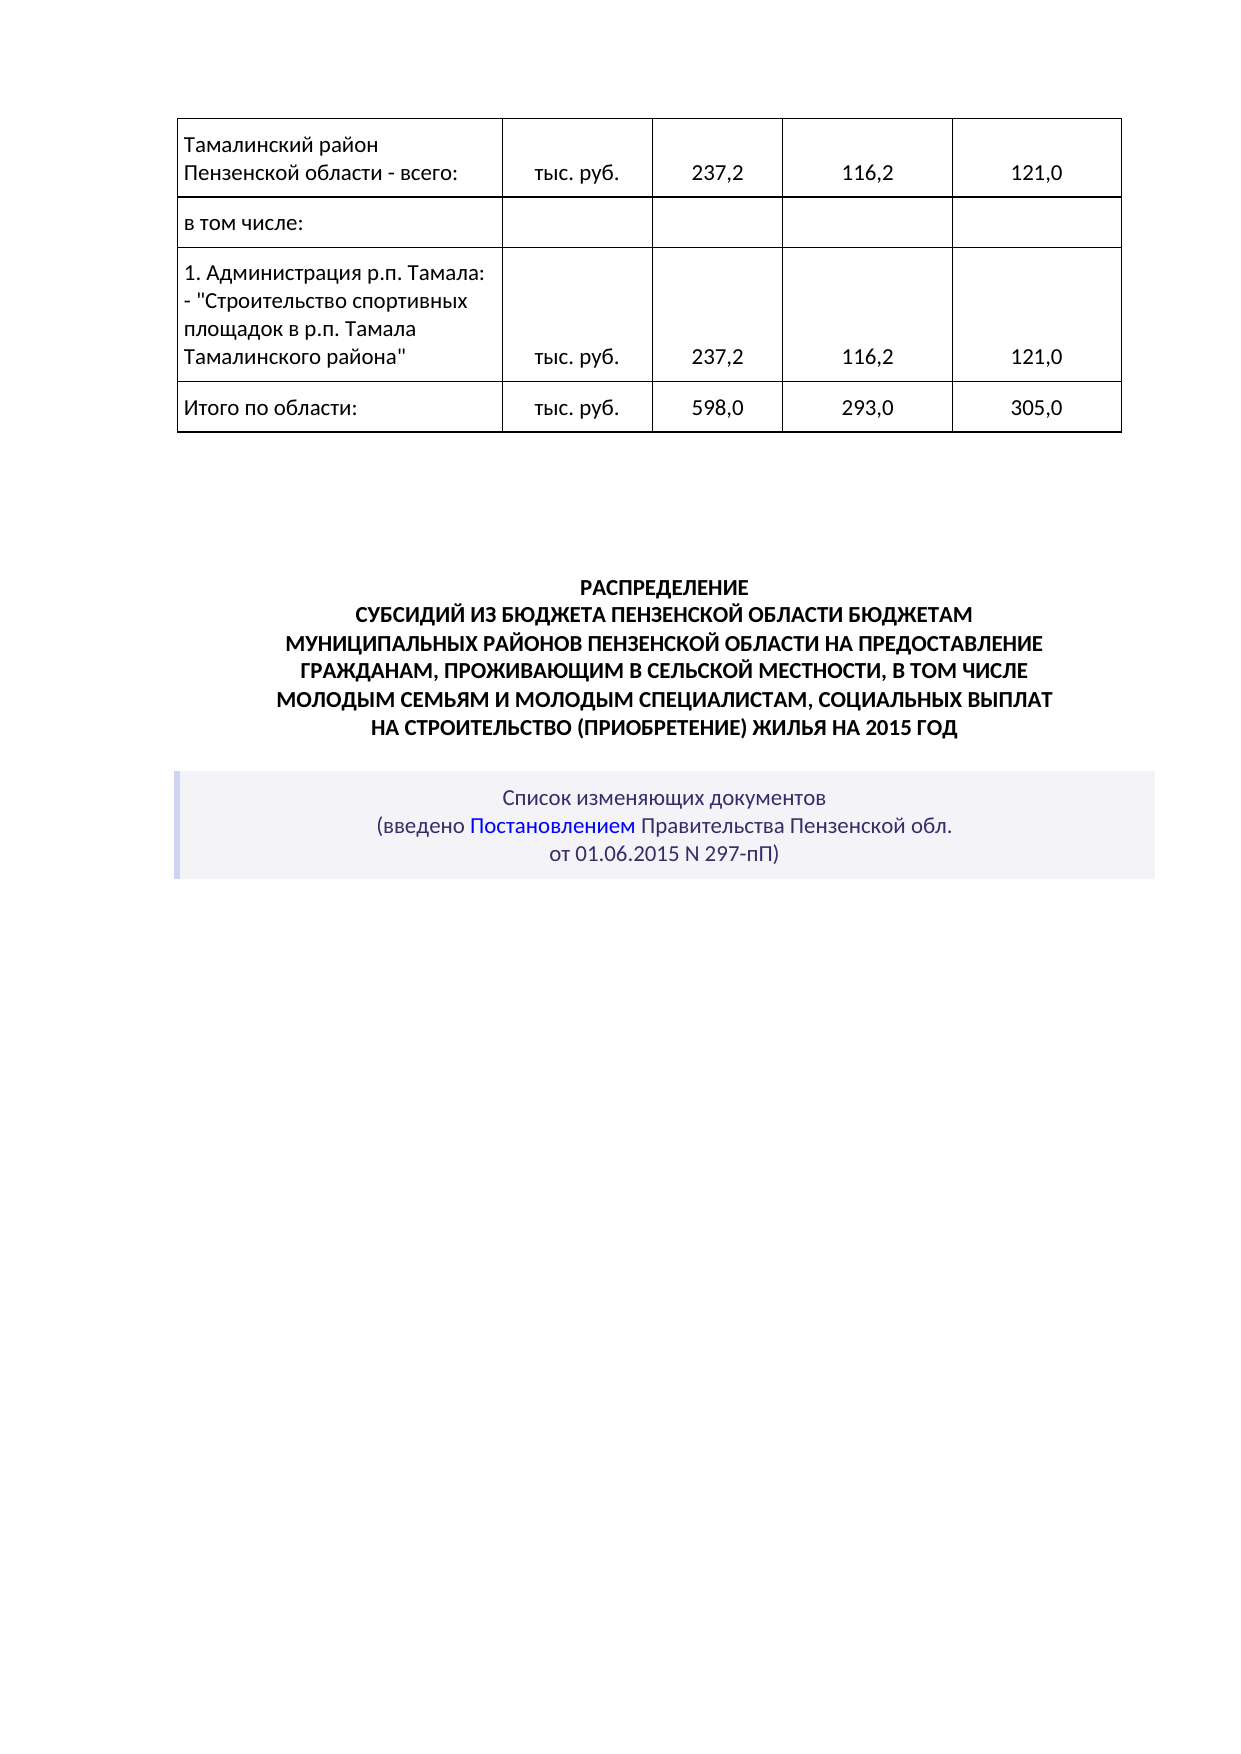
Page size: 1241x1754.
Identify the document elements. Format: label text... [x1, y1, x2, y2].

title ГРАЖДАНАМ, ПРОЖИВАЮЩИМ В СЕЛЬСКОЙ МЕСТНОСТИ, В ТОМ ЧИСЛЕ [177, 657, 1152, 685]
table_cell 305,0 [953, 382, 1121, 431]
table_header Список изменяющих документов (введено Постановлением Правительства Пензенской обл. от 01.06.2015 N 297-пП) [180, 771, 1149, 879]
table_cell 121,0 [953, 119, 1121, 196]
table_cell в том числе: [178, 198, 502, 247]
table_cell 293,0 [783, 382, 952, 431]
table_cell 121,0 [953, 248, 1121, 381]
title РАСПРЕДЕЛЕНИЕ [177, 573, 1152, 601]
table_cell 237,2 [653, 248, 782, 381]
table_cell [783, 198, 952, 247]
table_cell Итого по области: [178, 382, 502, 431]
table_cell 598,0 [653, 382, 782, 431]
table_cell [653, 198, 782, 247]
title МУНИЦИПАЛЬНЫХ РАЙОНОВ ПЕНЗЕНСКОЙ ОБЛАСТИ НА ПРЕДОСТАВЛЕНИЕ [177, 629, 1152, 657]
table_cell 237,2 [653, 119, 782, 196]
title НА СТРОИТЕЛЬСТВО (ПРИОБРЕТЕНИЕ) ЖИЛЬЯ НА 2015 ГОД [177, 713, 1152, 741]
table_cell тыс. руб. [503, 248, 652, 381]
table_cell Тамалинский район Пензенской области - всего: [178, 119, 502, 196]
table_cell 116,2 [783, 248, 952, 381]
table_cell тыс. руб. [503, 119, 652, 196]
table_cell тыс. руб. [503, 382, 652, 431]
title СУБСИДИЙ ИЗ БЮДЖЕТА ПЕНЗЕНСКОЙ ОБЛАСТИ БЮДЖЕТАМ [177, 601, 1152, 629]
table_cell 1. Администрация р.п. Тамала: - "Строительство спортивных площадок в р.п. Тамала Тамалинского района" [178, 248, 502, 381]
title МОЛОДЫМ СЕМЬЯМ И МОЛОДЫМ СПЕЦИАЛИСТАМ, СОЦИАЛЬНЫХ ВЫПЛАТ [177, 685, 1152, 713]
table_cell [503, 198, 652, 247]
table_cell 116,2 [783, 119, 952, 196]
table_cell [953, 198, 1121, 247]
